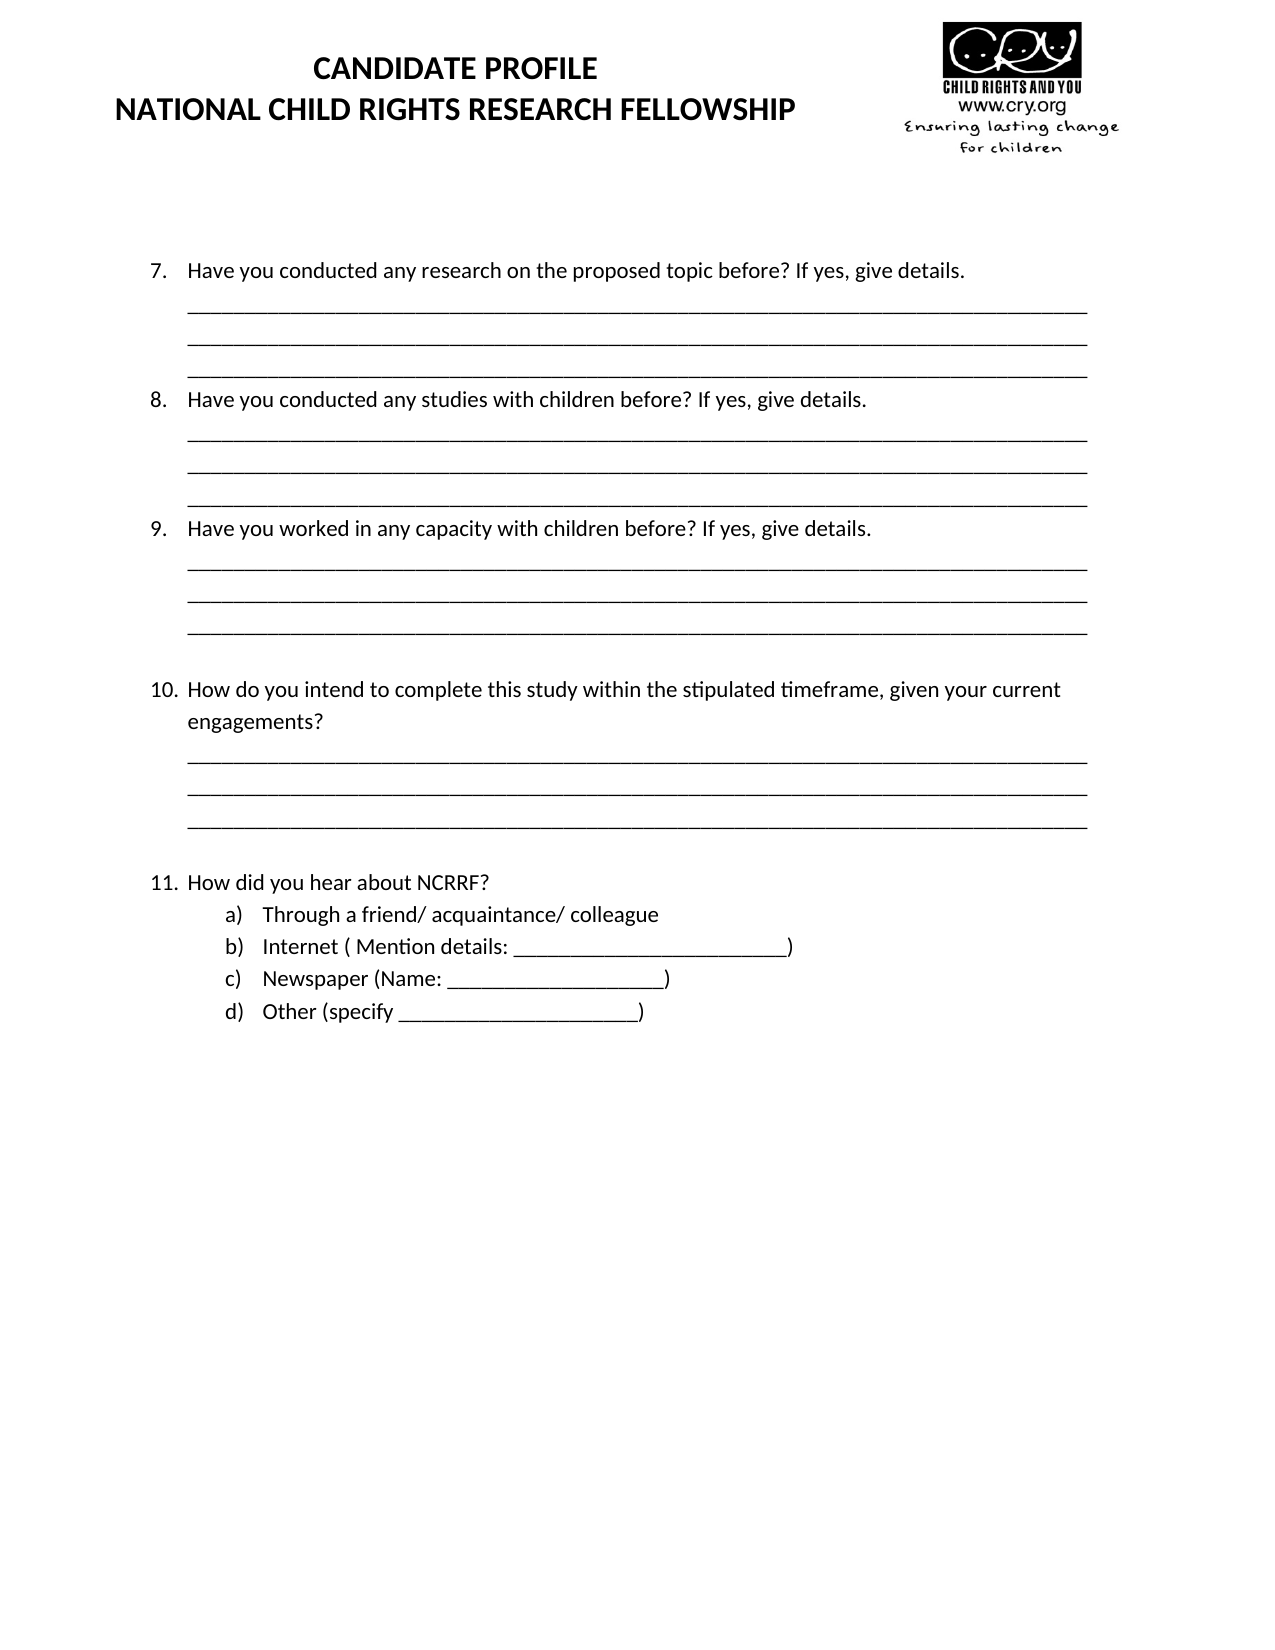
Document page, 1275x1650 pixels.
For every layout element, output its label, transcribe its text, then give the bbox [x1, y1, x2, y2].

list Have you conducted any research on the proposed topic before? If yes, give details. [150, 256, 1134, 284]
list Through a friend/ acquaintance/ colleague [225, 900, 1134, 928]
list Internet ( Mention details: ________________________) [225, 932, 1134, 960]
list _______________________________________________________________________________ [187, 289, 1134, 317]
list _______________________________________________________________________________ [187, 611, 1134, 638]
list _______________________________________________________________________________ [187, 546, 1134, 574]
list Have you worked in any capacity with children before? If yes, give details. [150, 514, 1134, 542]
list _______________________________________________________________________________ [187, 578, 1134, 606]
picture [888, 9, 1135, 164]
list How do you intend to complete this study within the stipulated timeframe, given your current engagements? [150, 675, 1134, 735]
list _______________________________________________________________________________ [187, 482, 1134, 510]
list _______________________________________________________________________________ [187, 321, 1134, 349]
list _______________________________________________________________________________ [187, 771, 1134, 799]
list _______________________________________________________________________________ [187, 449, 1134, 478]
list How did you hear about NCRRF? [150, 868, 1134, 896]
list _______________________________________________________________________________ [187, 739, 1134, 767]
list Other (specify _____________________) [225, 997, 1134, 1025]
list _______________________________________________________________________________ [187, 804, 1134, 832]
list Have you conducted any studies with children before? If yes, give details. [150, 385, 1134, 413]
list _______________________________________________________________________________ [187, 353, 1134, 381]
list Newspaper (Name: ___________________) [225, 964, 1134, 993]
list _______________________________________________________________________________ [187, 417, 1134, 445]
